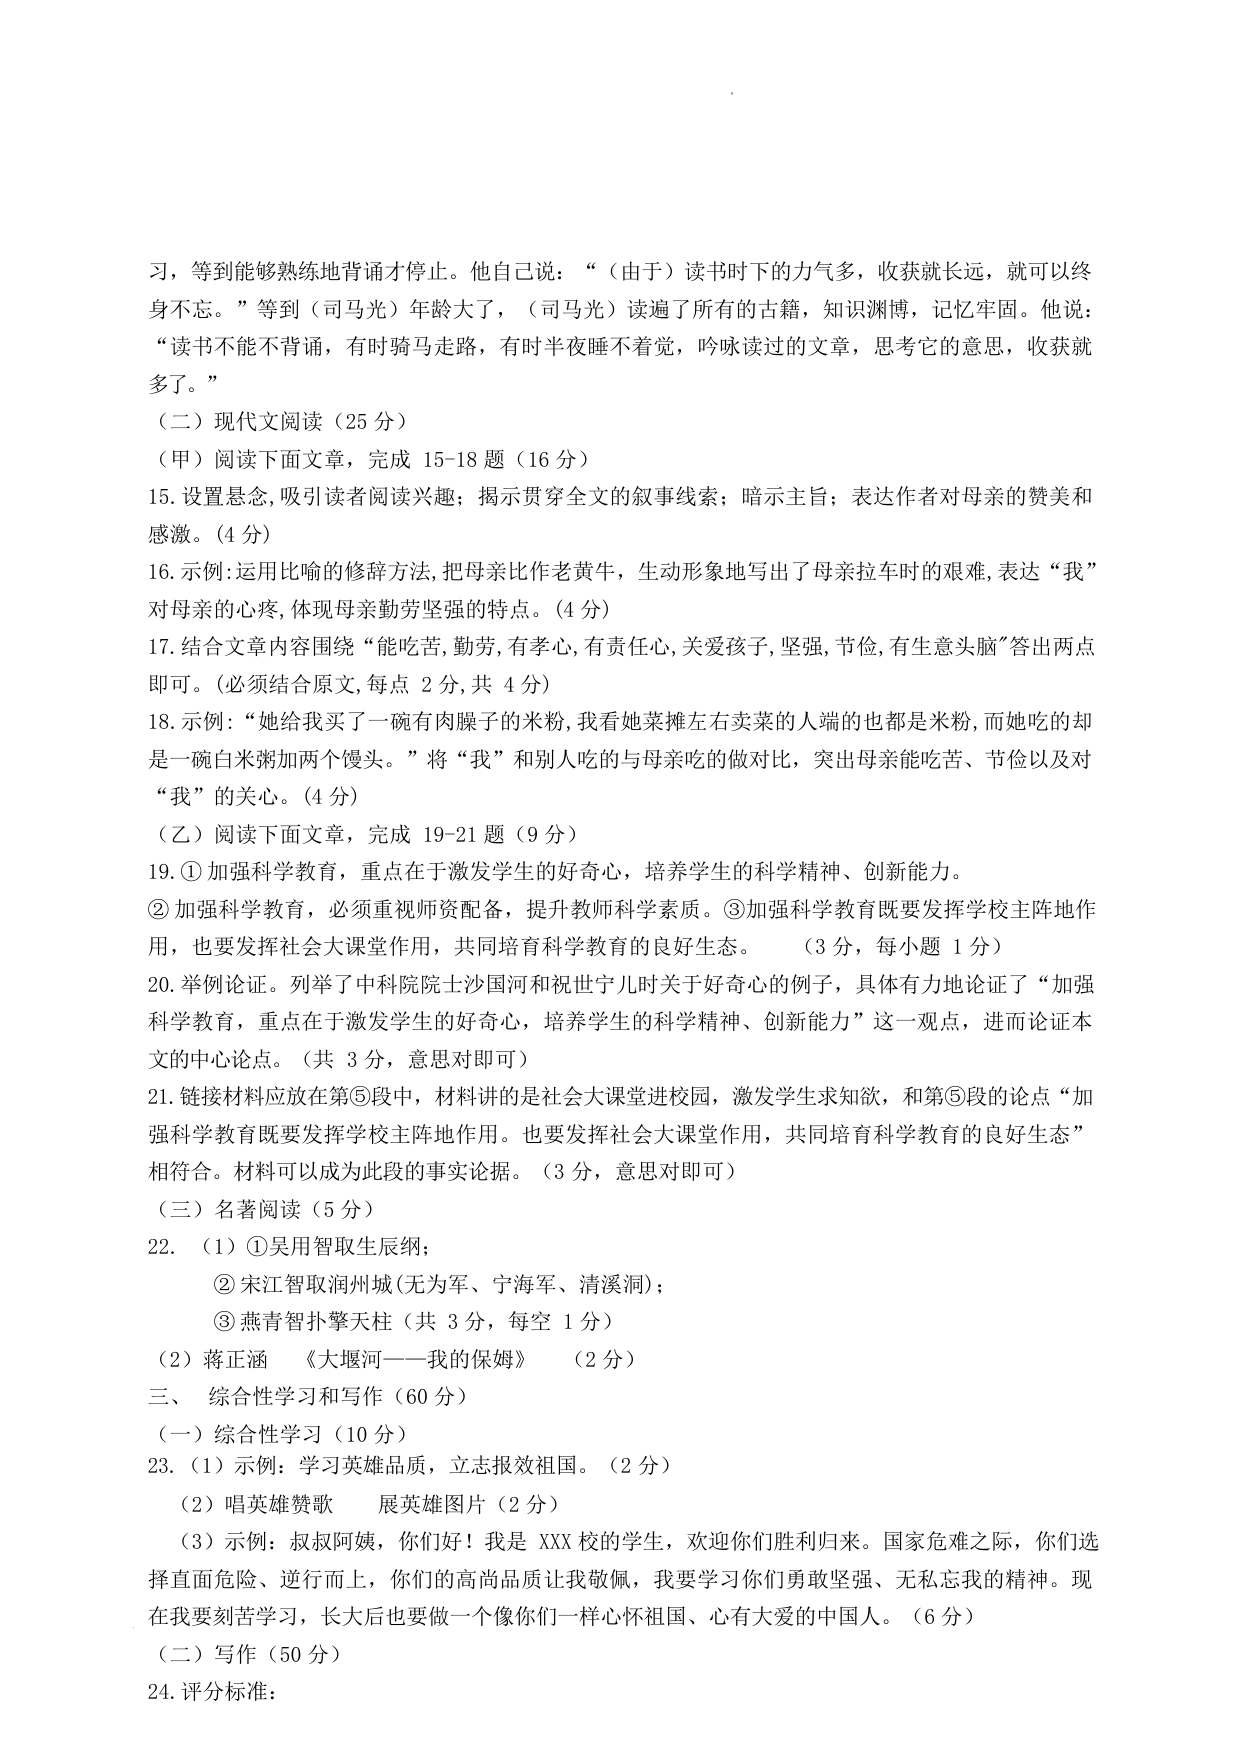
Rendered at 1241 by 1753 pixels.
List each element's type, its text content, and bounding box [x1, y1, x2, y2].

list 在我要刻苦学习，长大后也要做一个像你们一样心怀祖国、心有大爱的中国人。（6 分） [147, 1607, 1117, 1629]
list 是一碗白米粥加两个馒头。”将“我”和别人吃的与母亲吃的做对比，突出母亲能吃苦、节俭以及对 [147, 749, 1130, 771]
list （3 分，每小题 1 分） [793, 937, 1031, 959]
list 感激。(4 分) [147, 524, 1117, 546]
list 多了。” [147, 374, 1130, 396]
list 20.举例论证。列举了中科院院士沙国河和祝世宁儿时关于好奇心的例子，具体有力地论证了“加强 [147, 974, 1119, 996]
list （3）示例：叔叔阿姨，你们好！我是 XXX 校的学生，欢迎你们胜利归来。国家危难之际，你们选 [169, 1532, 1117, 1554]
list 15.设置悬念,吸引读者阅读兴趣；揭示贯穿全文的叙事线索；暗示主旨；表达作者对母亲的赞美和 [147, 487, 1117, 509]
list “读书不能不背诵，有时骑马走路，有时半夜睡不着觉，吟咏读过的文章，思考它的意思，收获就 [147, 337, 1130, 359]
list （甲）阅读下面文章，完成 15-18 题（16 分） [147, 449, 617, 471]
list 即可。(必须结合原文,每点 2 分,共 4 分) [147, 674, 1119, 696]
list 身不忘。”等到（司马光）年龄大了，（司马光）读遍了所有的古籍，知识渊博，记忆牢固。他说： [147, 299, 1130, 321]
list 相符合。材料可以成为此段的事实论据。（3 分，意思对即可） [147, 1162, 1141, 1184]
list ②加强科学教育，必须重视师资配备，提升教师科学素质。③加强科学教育既要发挥学校主阵地作 [147, 899, 1117, 921]
list 24.评分标准： [147, 1682, 315, 1704]
list 18.示例:“她给我买了一碗有肉臊子的米粉,我看她菜摊左右卖菜的人端的也都是米粉,而她吃的却 [147, 712, 1130, 734]
list 习，等到能够熟练地背诵才停止。他自己说：“（由于）读书时下的力气多，收获就长远，就可以终 [147, 262, 1130, 284]
list 三、 综合性学习和写作（60 分） [147, 1387, 496, 1409]
list 强科学教育既要发挥学校主阵地作用。也要发挥社会大课堂作用，共同培育科学教育的良好生态” [147, 1124, 1141, 1146]
list （二）现代文阅读（25 分） [147, 412, 442, 434]
list （三）名著阅读（5 分） [147, 1199, 1141, 1221]
list “我”的关心。(4 分) [147, 787, 1130, 809]
list 17.结合文章内容围绕“能吃苦,勤劳,有孝心,有责任心,关爱孩子,坚强,节俭,有生意头脑"答出两点 [147, 637, 1119, 659]
list 择直面危险、逆行而上，你们的高尚品质让我敬佩，我要学习你们勇敢坚强、无私忘我的精神。现 [147, 1569, 1117, 1591]
list （乙）阅读下面文章，完成 19-21 题（9 分） [147, 824, 606, 846]
list （二）写作（50 分） [147, 1644, 1117, 1666]
list 科学教育，重点在于激发学生的好奇心，培养学生的科学精神、创新能力”这一观点，进而论证本 [147, 1012, 1119, 1034]
list 展英雄图片（2 分） [377, 1494, 593, 1516]
list 对母亲的心疼,体现母亲勤劳坚强的特点。(4 分) [147, 599, 1130, 621]
list （2）蒋正涵 《大堰河——我的保姆》 （2 分） [147, 1349, 659, 1371]
list 23.（1）示例：学习英雄品质，立志报效祖国。（2 分） [147, 1456, 706, 1478]
list 21.链接材料应放在第⑤段中，材料讲的是社会大课堂进校园，激发学生求知欲，和第⑤段的论点“加 [147, 1087, 1141, 1109]
list ③燕青智扑擎天柱（共 3 分，每空 1 分） [213, 1312, 632, 1334]
list （2）唱英雄赞歌 [169, 1494, 358, 1516]
list 文的中心论点。（共 3 分，意思对即可） [147, 1049, 1119, 1071]
list 22. （1）①吴用智取生辰纲； [147, 1237, 468, 1259]
list 用，也要发挥社会大课堂作用，共同培育科学教育的良好生态。 [147, 937, 785, 959]
list ②宋江智取润州城(无为军、宁海军、清溪洞)； [213, 1274, 697, 1296]
list （一）综合性学习（10 分） [147, 1424, 442, 1446]
list 16.示例:运用比喻的修辞方法,把母亲比作老黄牛，生动形象地写出了母亲拉车时的艰难,表达“我” [147, 562, 1130, 584]
list 19.①加强科学教育，重点在于激发学生的好奇心，培养学生的科学精神、创新能力。 [147, 862, 1117, 884]
